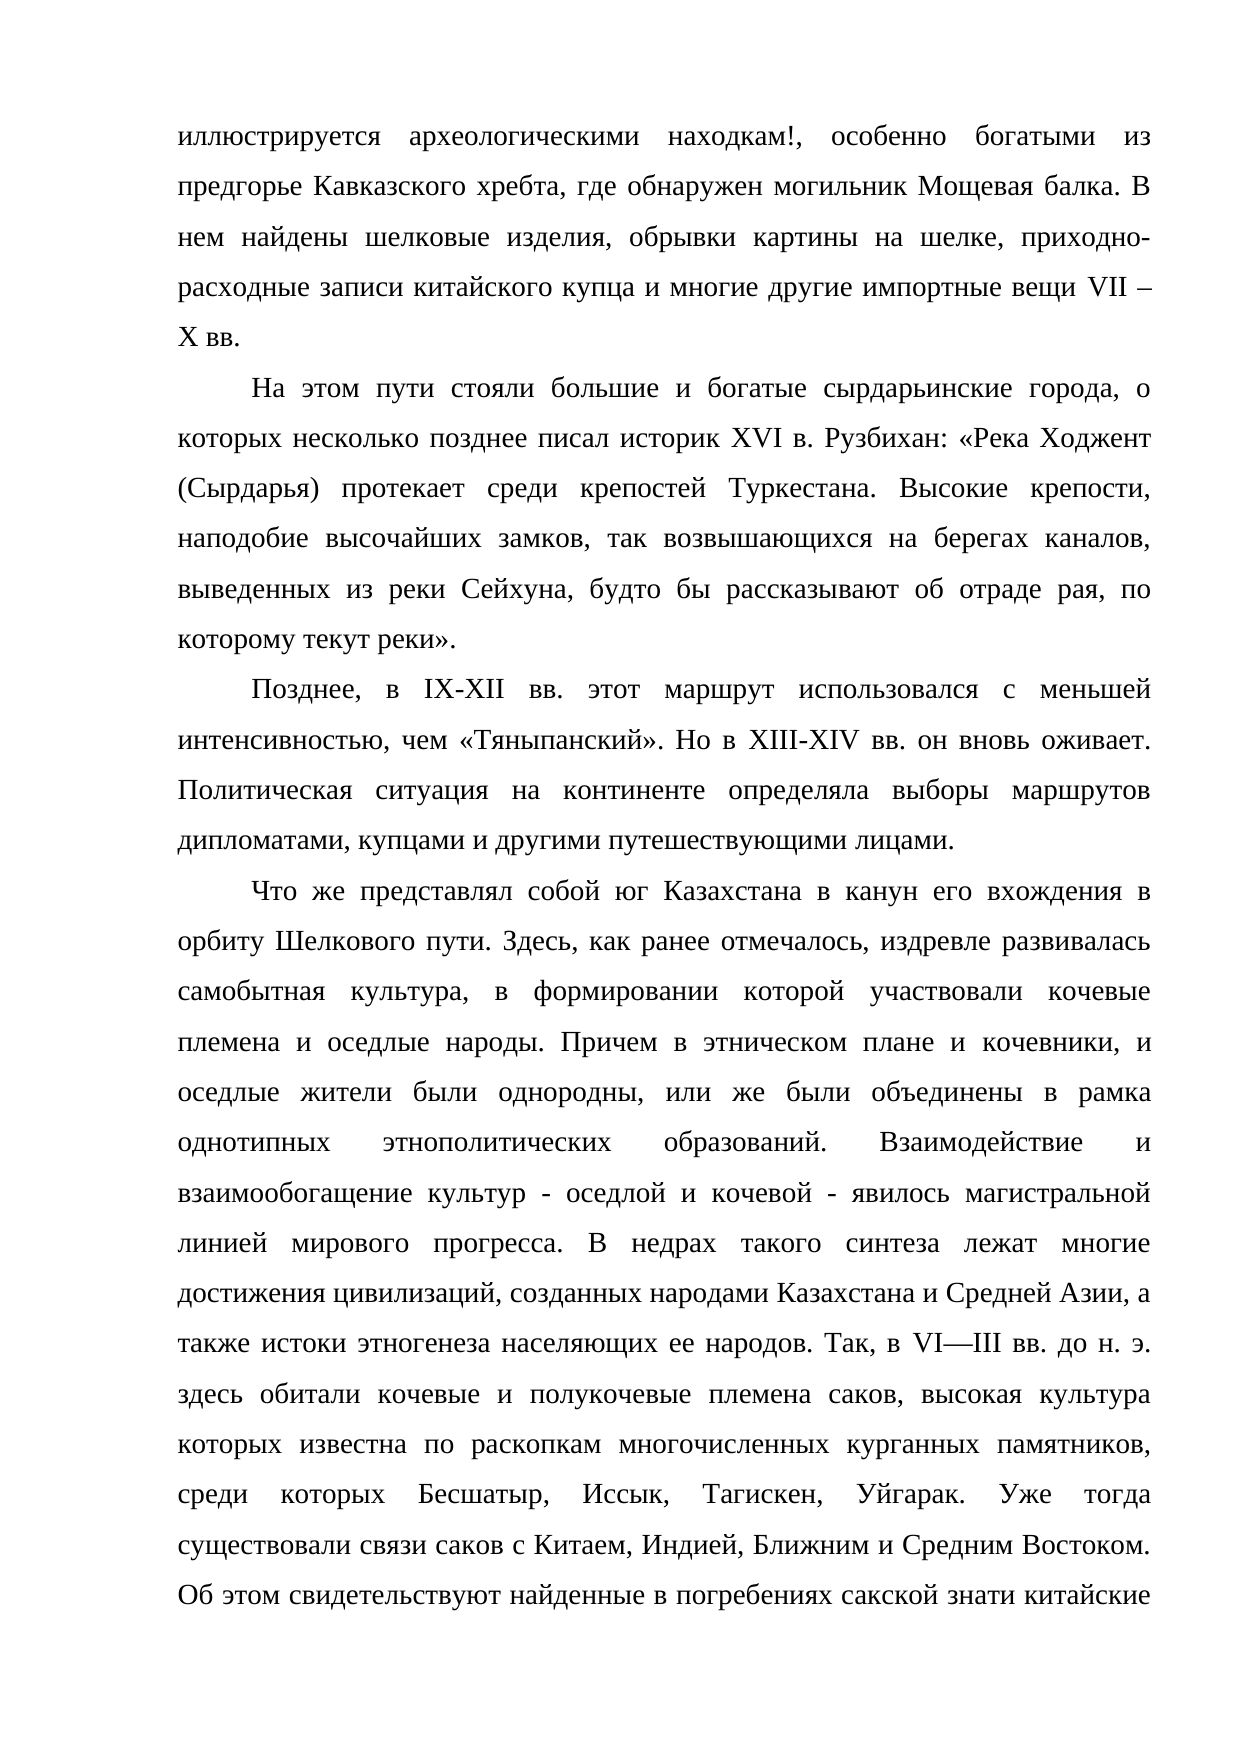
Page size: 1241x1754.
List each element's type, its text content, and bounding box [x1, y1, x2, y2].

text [177, 118, 1152, 353]
text На этом пути стояли большие и богатые сырдарьинские города, о которых несколько позднее писал историк XVI в. Рузбихан: «Река Ходжент (Сырдарья) протекает среди крепостей Туркестана. Высокие крепости, наподобие высочайших замков, так возвышающихся на берегах каналов, выведенных из реки Сейхуна, будто бы рассказывают об отраде рая, по которому текут реки». [177, 370, 1152, 655]
text Позднее, в IX-XII вв. этот маршрут использовался с меньшей интенсивностью, чем «Тяныпанский». Но в XIII-XIV вв. он вновь оживает. Политическая ситуация на континенте определяла выборы маршрутов дипломатами, купцами и другими путешествующими лицами. [177, 672, 1152, 856]
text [177, 873, 1152, 1611]
